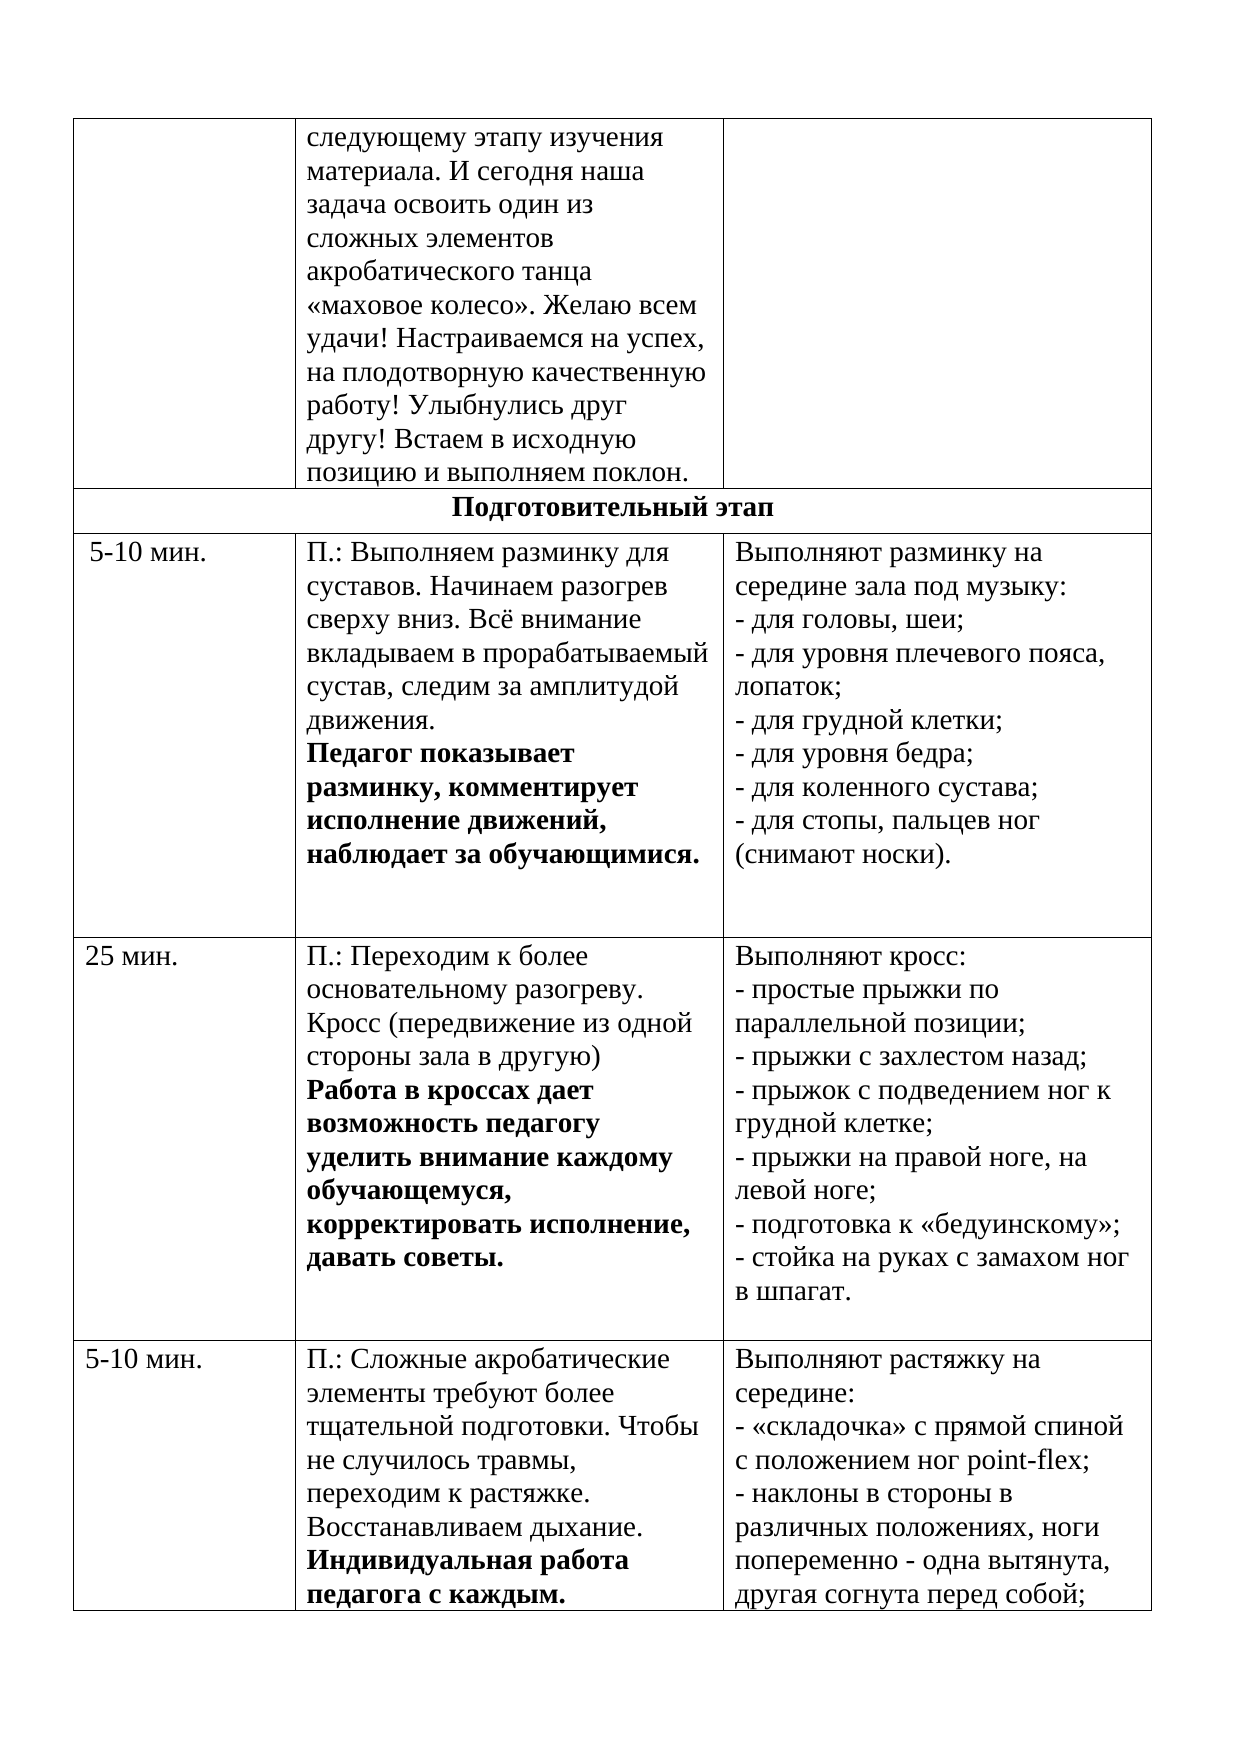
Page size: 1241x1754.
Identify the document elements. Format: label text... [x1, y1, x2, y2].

table_cell П.: Выполняем разминку для суставов. Начинаем разогрев сверху вниз. Всё внимание вкладываем в прорабатываемый сустав, следим за амплитудой движения. Педагог показывает разминку, комментирует исполнение движений, наблюдает за обучающимися. [296, 534, 723, 937]
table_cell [724, 1341, 1151, 1609]
table_cell П.: Переходим к более основательному разогреву. Кросс (передвижение из одной стороны зала в другую) Работа в кроссах дает возможность педагогу уделить внимание каждому обучающемуся, корректировать исполнение, давать советы. [296, 938, 723, 1340]
table_cell Выполняют разминку на середине зала под музыку: - для головы, шеи; - для уровня плечевого пояса, лопаток; - для грудной клетки; - для уровня бедра; - для коленного сустава; - для стопы, пальцев ног (снимают носки). [724, 534, 1151, 937]
table_cell 5-10 мин. [74, 534, 295, 937]
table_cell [296, 119, 723, 488]
table_cell Подготовительный этап [74, 489, 1151, 533]
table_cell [74, 119, 295, 488]
table_cell 5-10 мин. [74, 1341, 295, 1609]
table_cell 25 мин. [74, 938, 295, 1340]
table_cell Выполняют кросс: - простые прыжки по параллельной позиции; - прыжки с захлестом назад; - прыжок с подведением ног к грудной клетке; - прыжки на правой ноге, на левой ноге; - подготовка к «бедуинскому»; - стойка на руках с замахом ног в шпагат. [724, 938, 1151, 1340]
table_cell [724, 119, 1151, 488]
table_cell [296, 1341, 723, 1609]
